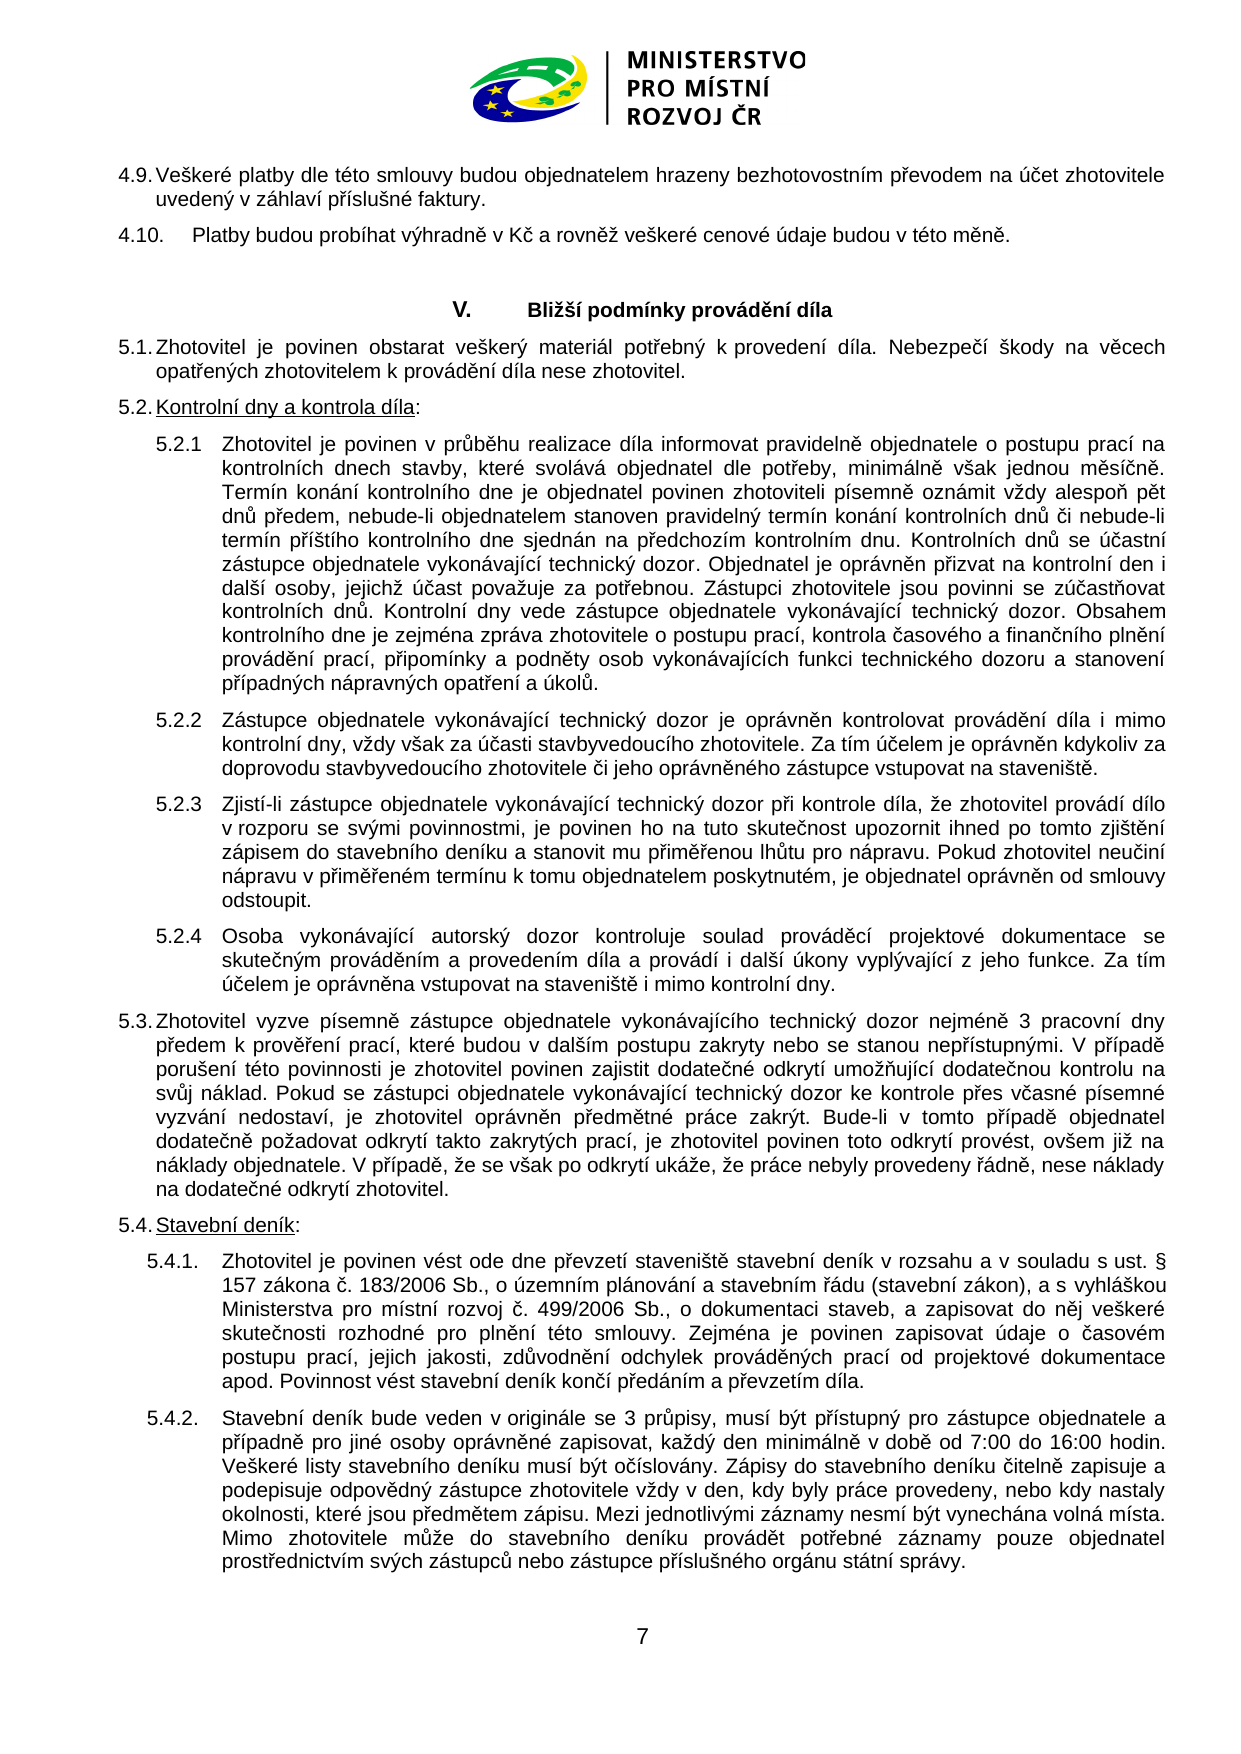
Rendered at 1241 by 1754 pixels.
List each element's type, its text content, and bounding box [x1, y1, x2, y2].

list Stavební deník: [118, 1213, 1167, 1237]
list Osoba vykonávající autorský dozor kontroluje soulad prováděcí projektové dokumentace se skutečným prováděním a provedením díla a provádí i další úkony vyplývající z jeho funkce. Za tím účelem je oprávněna vstupovat na staveniště i mimo kontrolní dny. [156, 924, 1167, 996]
list Veškeré platby dle této smlouvy budou objednatelem hrazeny bezhotovostním převodem na účet zhotovitele uvedený v záhlaví příslušné faktury. [118, 162, 1167, 210]
subtitle Bližší podmínky provádění díla [118, 296, 1167, 322]
list Platby budou probíhat výhradně v Kč a rovněž veškeré cenové údaje budou v této měně. [118, 223, 1167, 247]
picture [469, 51, 805, 125]
list Zjistí-li zástupce objednatele vykonávající technický dozor při kontrole díla, že zhotovitel provádí dílo v rozporu se svými povinnostmi, je povinen ho na tuto skutečnost upozornit ihned po tomto zjištění zápisem do stavebního deníku a stanovit mu přiměřenou lhůtu pro nápravu. Pokud zhotovitel neučiní nápravu v přiměřeném termínu k tomu objednatelem poskytnutém, je objednatel oprávněn od smlouvy odstoupit. [156, 792, 1167, 912]
list Kontrolní dny a kontrola díla: [118, 395, 1167, 419]
list Zástupce objednatele vykonávající technický dozor je oprávněn kontrolovat provádění díla i mimo kontrolní dny, vždy však za účasti stavbyvedoucího zhotovitele. Za tím účelem je oprávněn kdykoliv za doprovodu stavbyvedoucího zhotovitele či jeho oprávněného zástupce vstupovat na staveniště. [156, 708, 1167, 779]
list Zhotovitel je povinen vést ode dne převzetí staveniště stavební deník v rozsahu a v souladu s ust. § 157 zákona č. 183/2006 Sb., o územním plánování a stavebním řádu (stavební zákon), a s vyhláškou Ministerstva pro místní rozvoj č. 499/2006 Sb., o dokumentaci staveb, a zapisovat do něj veškeré skutečnosti rozhodné pro plnění této smlouvy. Zejména je povinen zapisovat údaje o časovém postupu prací, jejich jakosti, zdůvodnění odchylek prováděných prací od projektové dokumentace apod. Povinnost vést stavební deník končí předáním a převzetím díla. [147, 1249, 1167, 1393]
list Zhotovitel vyzve písemně zástupce objednatele vykonávajícího technický dozor nejméně 3 pracovní dny předem k prověření prací, které budou v dalším postupu zakryty nebo se stanou nepřístupnými. V případě porušení této povinnosti je zhotovitel povinen zajistit dodatečné odkrytí umožňující dodatečnou kontrolu na svůj náklad. Pokud se zástupci objednatele vykonávající technický dozor ke kontrole přes včasné písemné vyzvání nedostaví, je zhotovitel oprávněn předmětné práce zakrýt. Bude-li v tomto případě objednatel dodatečně požadovat odkrytí takto zakrytých prací, je zhotovitel povinen toto odkrytí provést, ovšem již na náklady objednatele. V případě, že se však po odkrytí ukáže, že práce nebyly provedeny řádně, nese náklady na dodatečné odkrytí zhotovitel. [118, 1009, 1167, 1200]
list Zhotovitel je povinen obstarat veškerý materiál potřebný k provedení díla. Nebezpečí škody na věcech opatřených zhotovitelem k provádění díla nese zhotovitel. [118, 335, 1167, 383]
list Zhotovitel je povinen v průběhu realizace díla informovat pravidelně objednatele o postupu prací na kontrolních dnech stavby, které svolává objednatel dle potřeby, minimálně však jednou měsíčně. Termín konání kontrolního dne je objednatel povinen zhotoviteli písemně oznámit vždy alespoň pět dnů předem, nebude-li objednatelem stanoven pravidelný termín konání kontrolních dnů či nebude-li termín příštího kontrolního dne sjednán na předchozím kontrolním dnu. Kontrolních dnů se účastní zástupce objednatele vykonávající technický dozor. Objednatel je oprávněn přizvat na kontrolní den i další osoby, jejichž účast považuje za potřebnou. Zástupci zhotovitele jsou povinni se zúčastňovat kontrolních dnů. Kontrolní dny vede zástupce objednatele vykonávající technický dozor. Obsahem kontrolního dne je zejména zpráva zhotovitele o postupu prací, kontrola časového a finančního plnění provádění prací, připomínky a podněty osob vykonávajících funkci technického dozoru a stanovení případných nápravných opatření a úkolů. [156, 432, 1167, 695]
list Stavební deník bude veden v originále se 3 průpisy, musí být přístupný pro zástupce objednatele a případně pro jiné osoby oprávněné zapisovat, každý den minimálně v době od 7:00 do 16:00 hodin. Veškeré listy stavebního deníku musí být očíslovány. Zápisy do stavebního deníku čitelně zapisuje a podepisuje odpovědný zástupce zhotovitele vždy v den, kdy byly práce provedeny, nebo kdy nastaly okolnosti, které jsou předmětem zápisu. Mezi jednotlivými záznamy nesmí být vynechána volná místa. Mimo zhotovitele může do stavebního deníku provádět potřebné záznamy pouze objednatel prostřednictvím svých zástupců nebo zástupce příslušného orgánu státní správy. [147, 1406, 1167, 1573]
